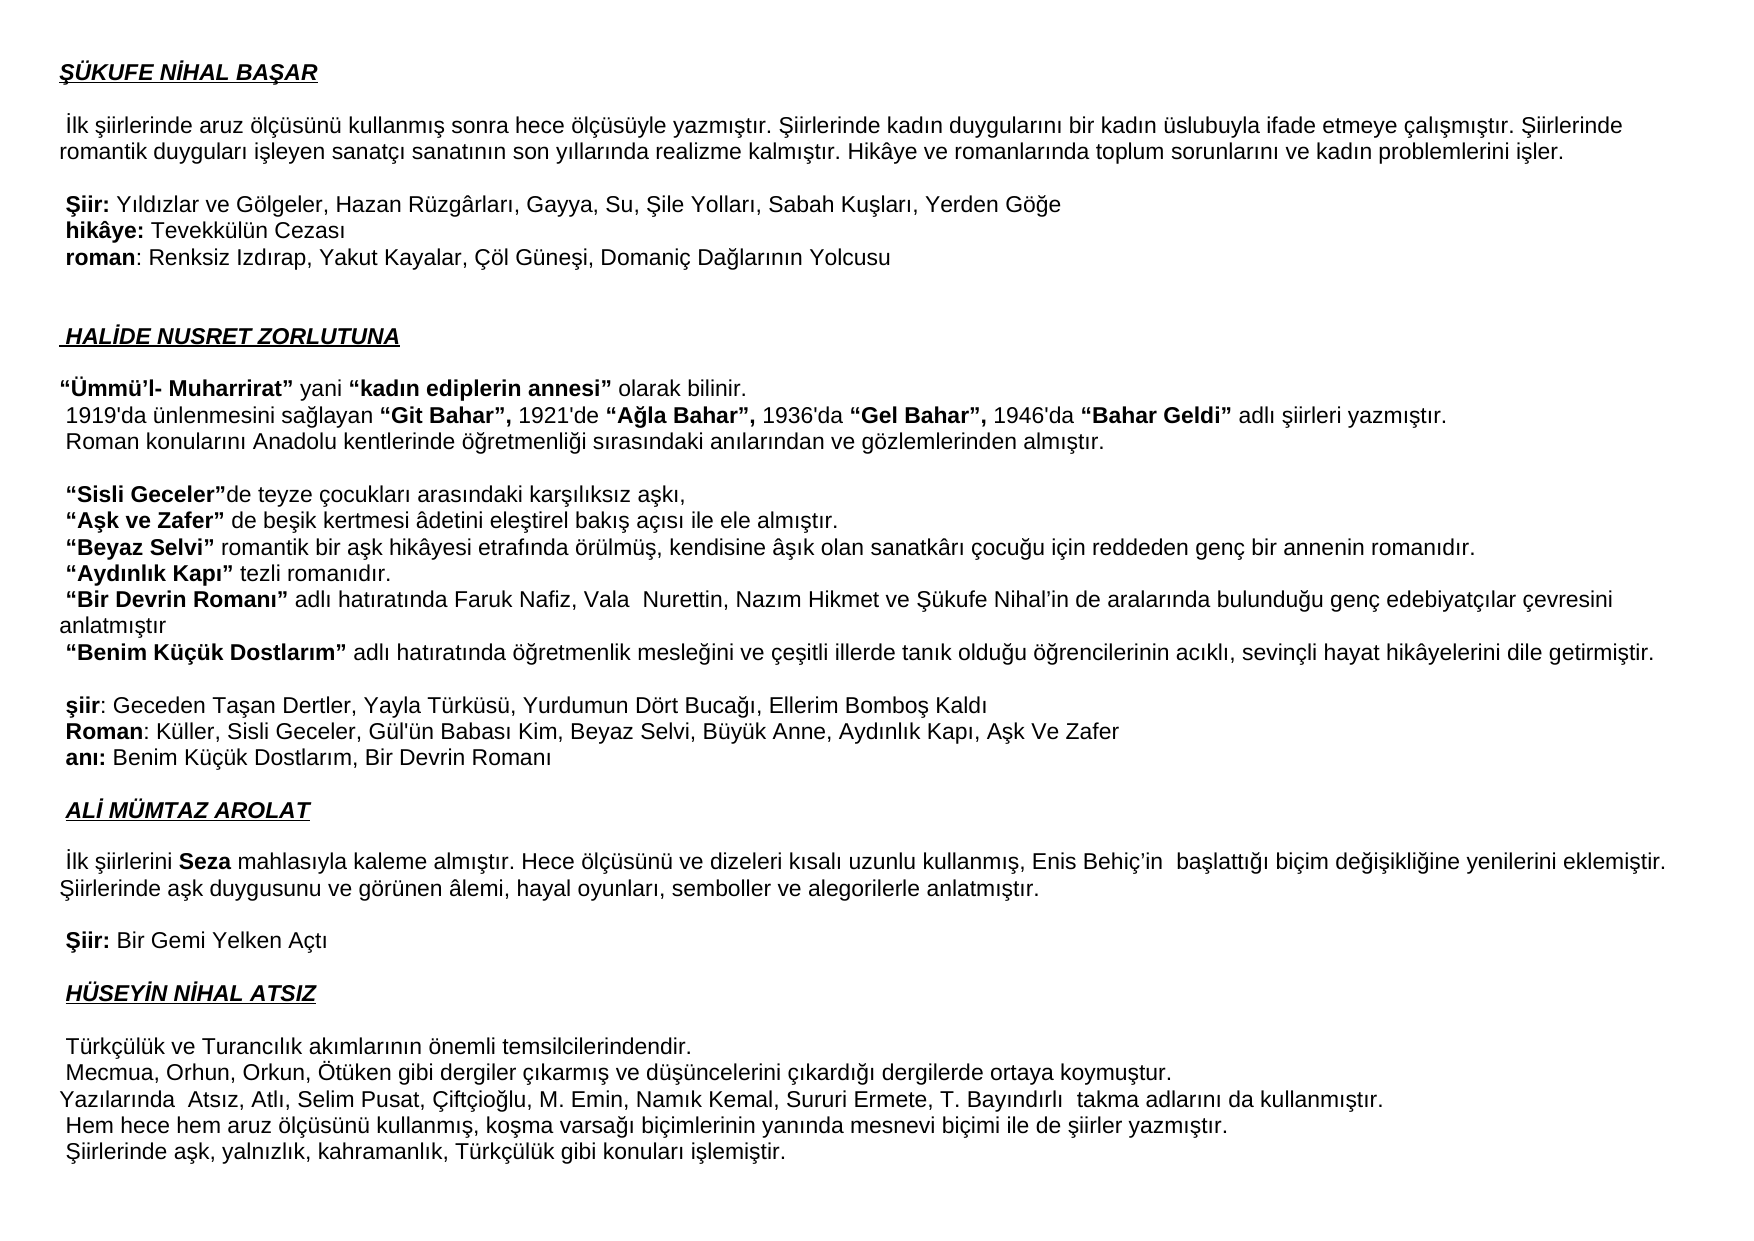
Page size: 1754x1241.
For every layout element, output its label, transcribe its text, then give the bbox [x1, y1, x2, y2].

text İlk şiirlerinde aruz ölçüsünü kullanmış sonra hece ölçüsüyle yazmıştır. Şiirlerinde kadın duygularını bir kadın üslubuyla ifade etmeye çalışmıştır. Şiirlerinde romantik duyguları işleyen sanatçı sanatının son yıllarında realizme kalmıştır. Hikâye ve romanlarında toplum sorunlarını ve kadın problemlerini işler. [59, 112, 1695, 164]
text İlk şiirlerini Seza mahlasıyla kaleme almıştır. Hece ölçüsünü ve dizeleri kısalı uzunlu kullanmış, Enis Behiç’in başlattığı biçim değişikliğine yenilerini eklemiştir. Şiirlerinde aşk duygusunu ve görünen âlemi, hayal oyunları, semboller ve alegorilerle anlatmıştır. [59, 848, 1695, 901]
text HÜSEYİN NİHAL ATSIZ [59, 980, 1695, 1006]
text Hem hece hem aruz ölçüsünü kullanmış, koşma varsağı biçimlerinin yanında mesnevi biçimi ile de şiirler yazmıştır. [59, 1112, 1695, 1138]
text ŞÜKUFE NİHAL BAŞAR [59, 59, 1695, 85]
text hikâye: Tevekkülün Cezası [59, 217, 1695, 243]
text Şiir: Yıldızlar ve Gölgeler, Hazan Rüzgârları, Gayya, Su, Şile Yolları, Sabah Kuşları, Yerden Göğe [59, 191, 1695, 217]
text roman: Renksiz Izdırap, Yakut Kayalar, Çöl Güneşi, Domaniç Dağlarının Yolcusu [59, 243, 1695, 270]
text şiir: Geceden Taşan Dertler, Yayla Türküsü, Yurdumun Dört Bucağı, Ellerim Bomboş Kaldı [59, 692, 1695, 718]
text HALİDE NUSRET ZORLUTUNA [59, 323, 1695, 349]
text anı: Benim Küçük Dostlarım, Bir Devrin Romanı [59, 744, 1695, 771]
text “Bir Devrin Romanı” adlı hatıratında Faruk Nafiz, Vala Nurettin, Nazım Hikmet ve Şükufe Nihal’in de aralarında bulunduğu genç edebiyatçılar çevresini anlatmıştır [59, 586, 1695, 639]
text Şiir: Bir Gemi Yelken Açtı [59, 927, 1695, 954]
text “Aydınlık Kapı” tezli romanıdır. [59, 560, 1695, 586]
text “Beyaz Selvi” romantik bir aşk hikâyesi etrafında örülmüş, kendisine âşık olan sanatkârı çocuğu için reddeden genç bir annenin romanıdır. [59, 533, 1695, 560]
text “Sisli Geceler”de teyze çocukları arasındaki karşılıksız aşkı, [59, 481, 1695, 507]
text Roman konularını Anadolu kentlerinde öğretmenliği sırasındaki anılarından ve gözlemlerinden almıştır. [59, 428, 1695, 454]
text Şiirlerinde aşk, yalnızlık, kahramanlık, Türkçülük gibi konuları işlemiştir. [59, 1138, 1695, 1164]
text “Benim Küçük Dostlarım” adlı hatıratında öğretmenlik mesleğini ve çeşitli illerde tanık olduğu öğrencilerinin acıklı, sevinçli hayat hikâyelerini dile getirmiştir. [59, 639, 1695, 665]
text Yazılarında Atsız, Atlı, Selim Pusat, Çiftçioğlu, M. Emin, Namık Kemal, Sururi Ermete, T. Bayındırlı takma adlarını da kullanmıştır. [59, 1086, 1695, 1112]
text Mecmua, Orhun, Orkun, Ötüken gibi dergiler çıkarmış ve düşüncelerini çıkardığı dergilerde ortaya koymuştur. [59, 1059, 1695, 1086]
text Roman: Küller, Sisli Geceler, Gül'ün Babası Kim, Beyaz Selvi, Büyük Anne, Aydınlık Kapı, Aşk Ve Zafer [59, 718, 1695, 744]
text 1919'da ünlenmesini sağlayan “Git Bahar”, 1921'de “Ağla Bahar”, 1936'da “Gel Bahar”, 1946'da “Bahar Geldi” adlı şiirleri yazmıştır. [59, 402, 1695, 428]
text Türkçülük ve Turancılık akımlarının önemli temsilcilerindendir. [59, 1033, 1695, 1059]
text “Ümmü’l- Muharrirat” yani “kadın ediplerin annesi” olarak bilinir. [59, 375, 1695, 402]
text “Aşk ve Zafer” de beşik kertmesi âdetini eleştirel bakış açısı ile ele almıştır. [59, 507, 1695, 533]
text ALİ MÜMTAZ AROLAT [59, 771, 1695, 823]
